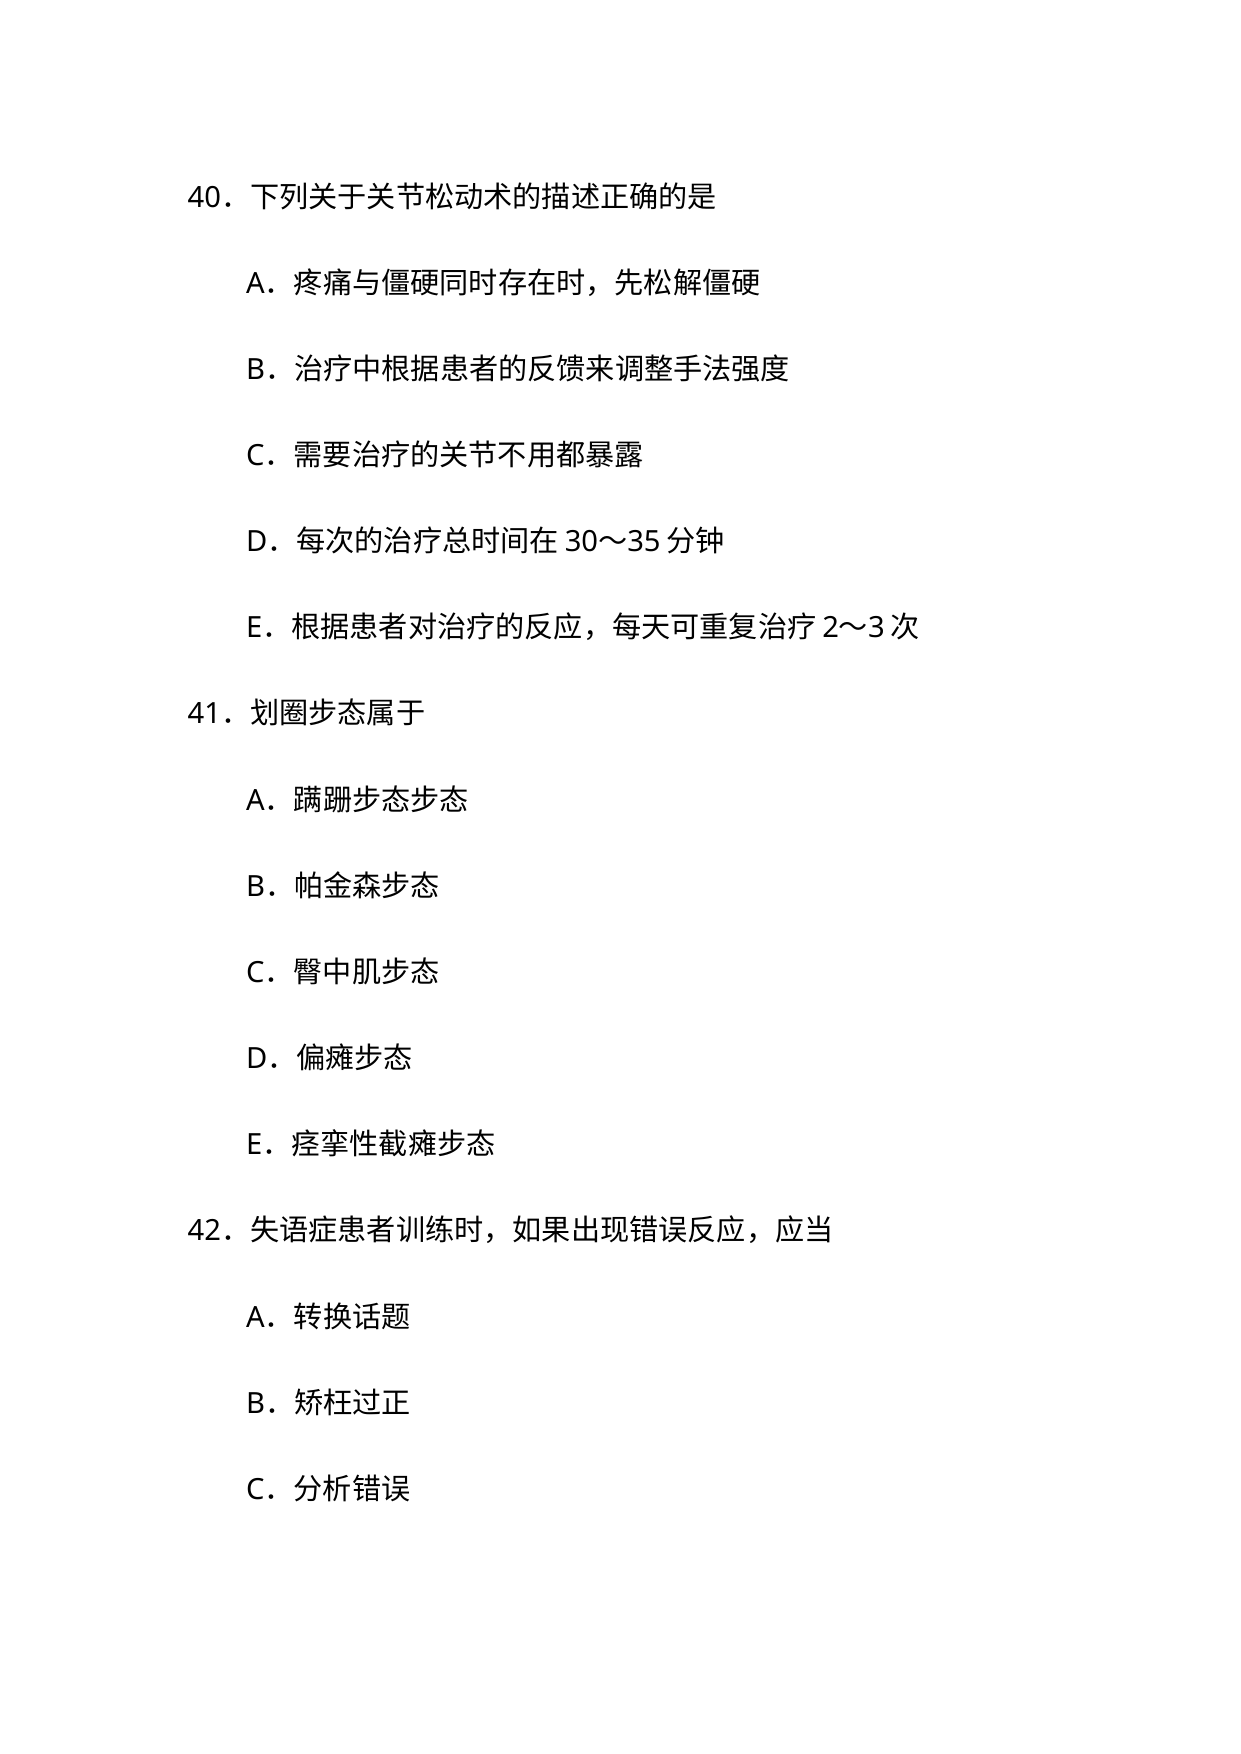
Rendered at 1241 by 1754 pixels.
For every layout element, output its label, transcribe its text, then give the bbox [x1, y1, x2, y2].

text E．痉挛性截瘫步态 [187, 1109, 1053, 1174]
text B．帕金森步态 [187, 851, 1053, 916]
text 42．失语症患者训练时，如果出现错误反应，应当 [187, 1196, 1053, 1261]
text C．需要治疗的关节不用都暴露 [187, 420, 1053, 485]
text B．矫枉过正 [187, 1368, 1053, 1433]
text C．臀中肌步态 [187, 937, 1053, 1002]
text E．根据患者对治疗的反应，每天可重复治疗2～3次 [187, 593, 1053, 658]
text D．每次的治疗总时间在30～35分钟 [187, 507, 1053, 572]
text A．疼痛与僵硬同时存在时，先松解僵硬 [187, 248, 1053, 313]
text C．分析错误 [187, 1454, 1053, 1519]
text B．治疗中根据患者的反馈来调整手法强度 [187, 334, 1053, 399]
text A．转换话题 [187, 1282, 1053, 1347]
text D．偏瘫步态 [187, 1023, 1053, 1088]
text 40．下列关于关节松动术的描述正确的是 [187, 162, 1053, 227]
text 41．划圈步态属于 [187, 679, 1053, 744]
text A．蹒跚步态步态 [187, 765, 1053, 830]
